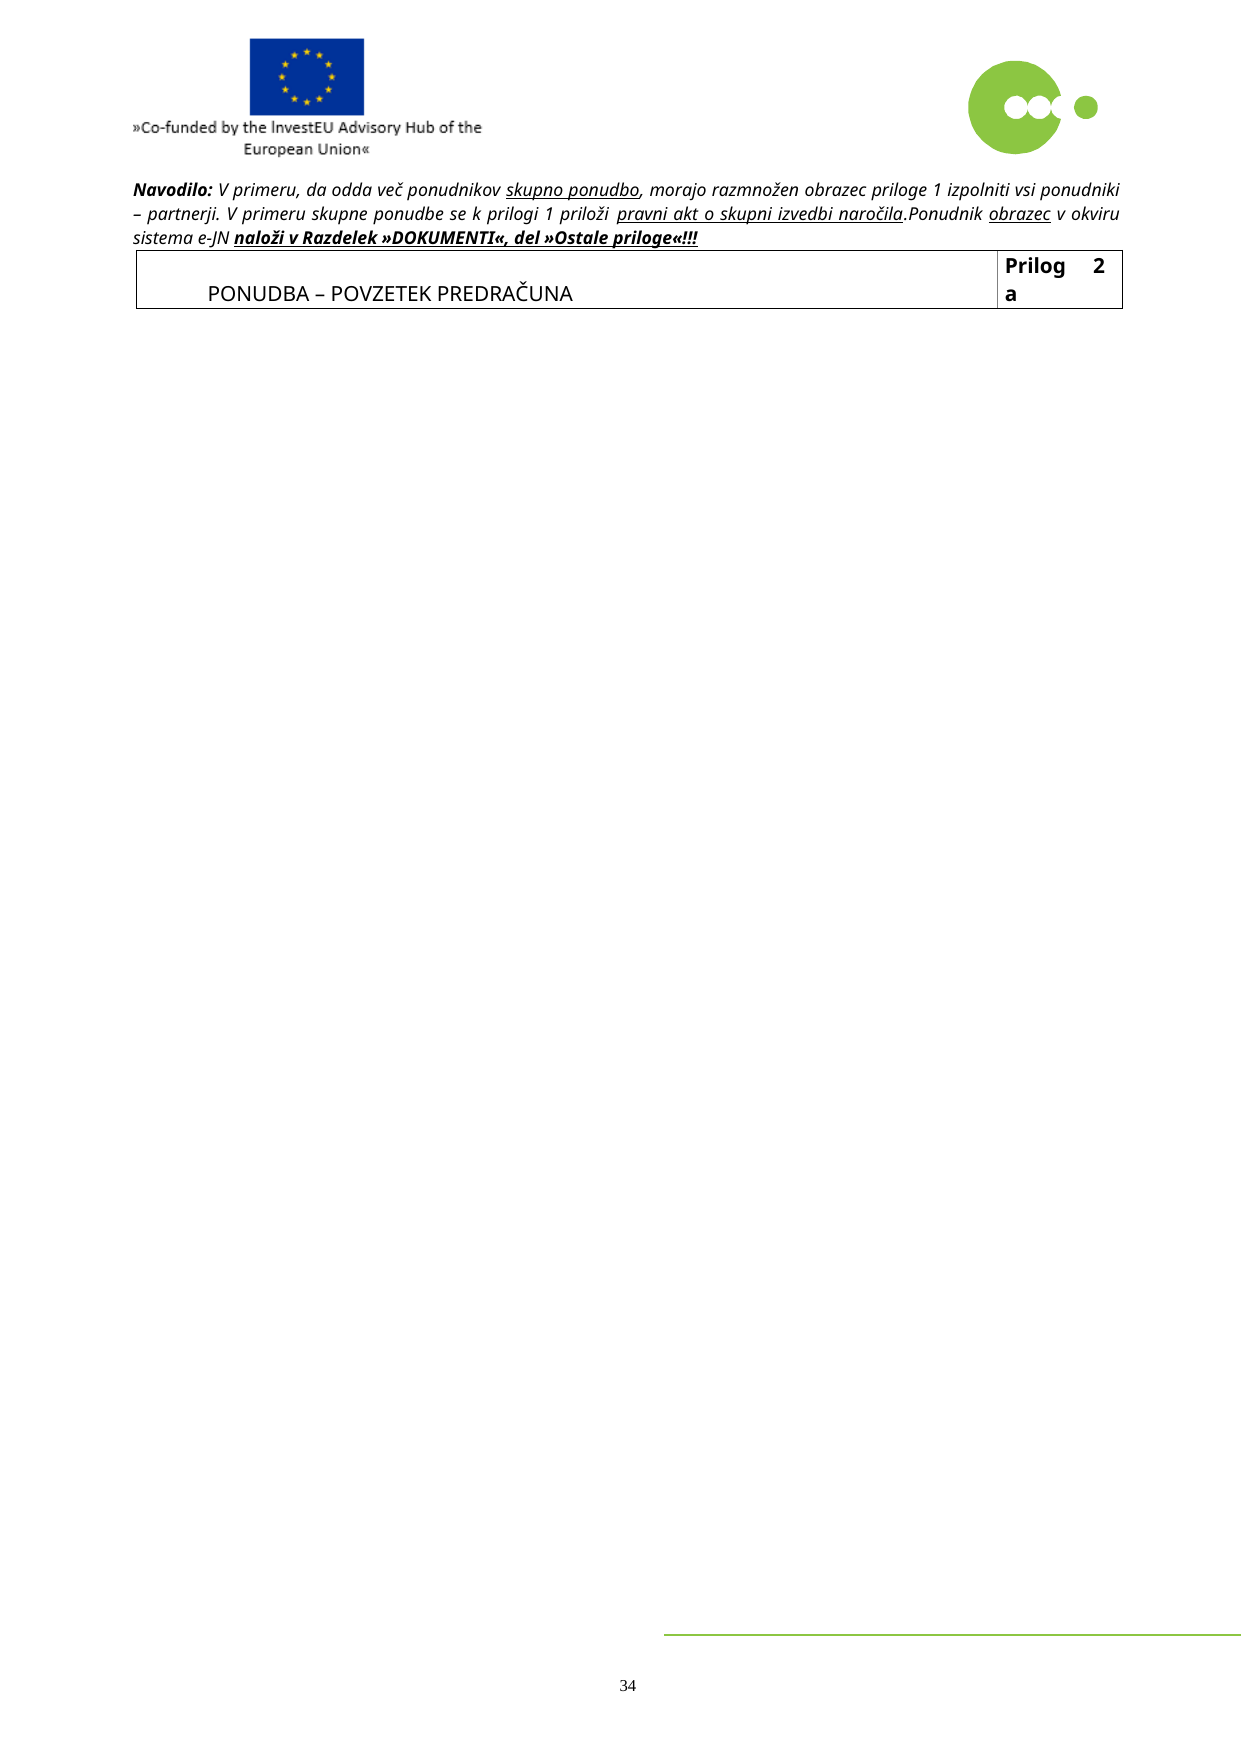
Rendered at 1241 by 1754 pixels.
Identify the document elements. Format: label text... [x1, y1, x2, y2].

table_header Priloga [998, 251, 1086, 308]
picture [132, 24, 485, 160]
table_header PONUDBA – POVZETEK PREDRAČUNA [200, 251, 997, 308]
text Navodilo: V primeru, da odda več ponudnikov skupno ponudbo, morajo razmnožen obrazec priloge 1 izpolniti vsi ponudniki – partnerji. V primeru skupne ponudbe se k prilogi 1 priloži pravni akt o skupni izvedbi naročila.Ponudnik obrazec v okviru sistema e-JN naloži v Razdelek »DOKUMENTI«, del »Ostale priloge«!!! [133, 177, 1122, 250]
table_header [137, 251, 200, 308]
table_header 2 [1086, 251, 1122, 308]
